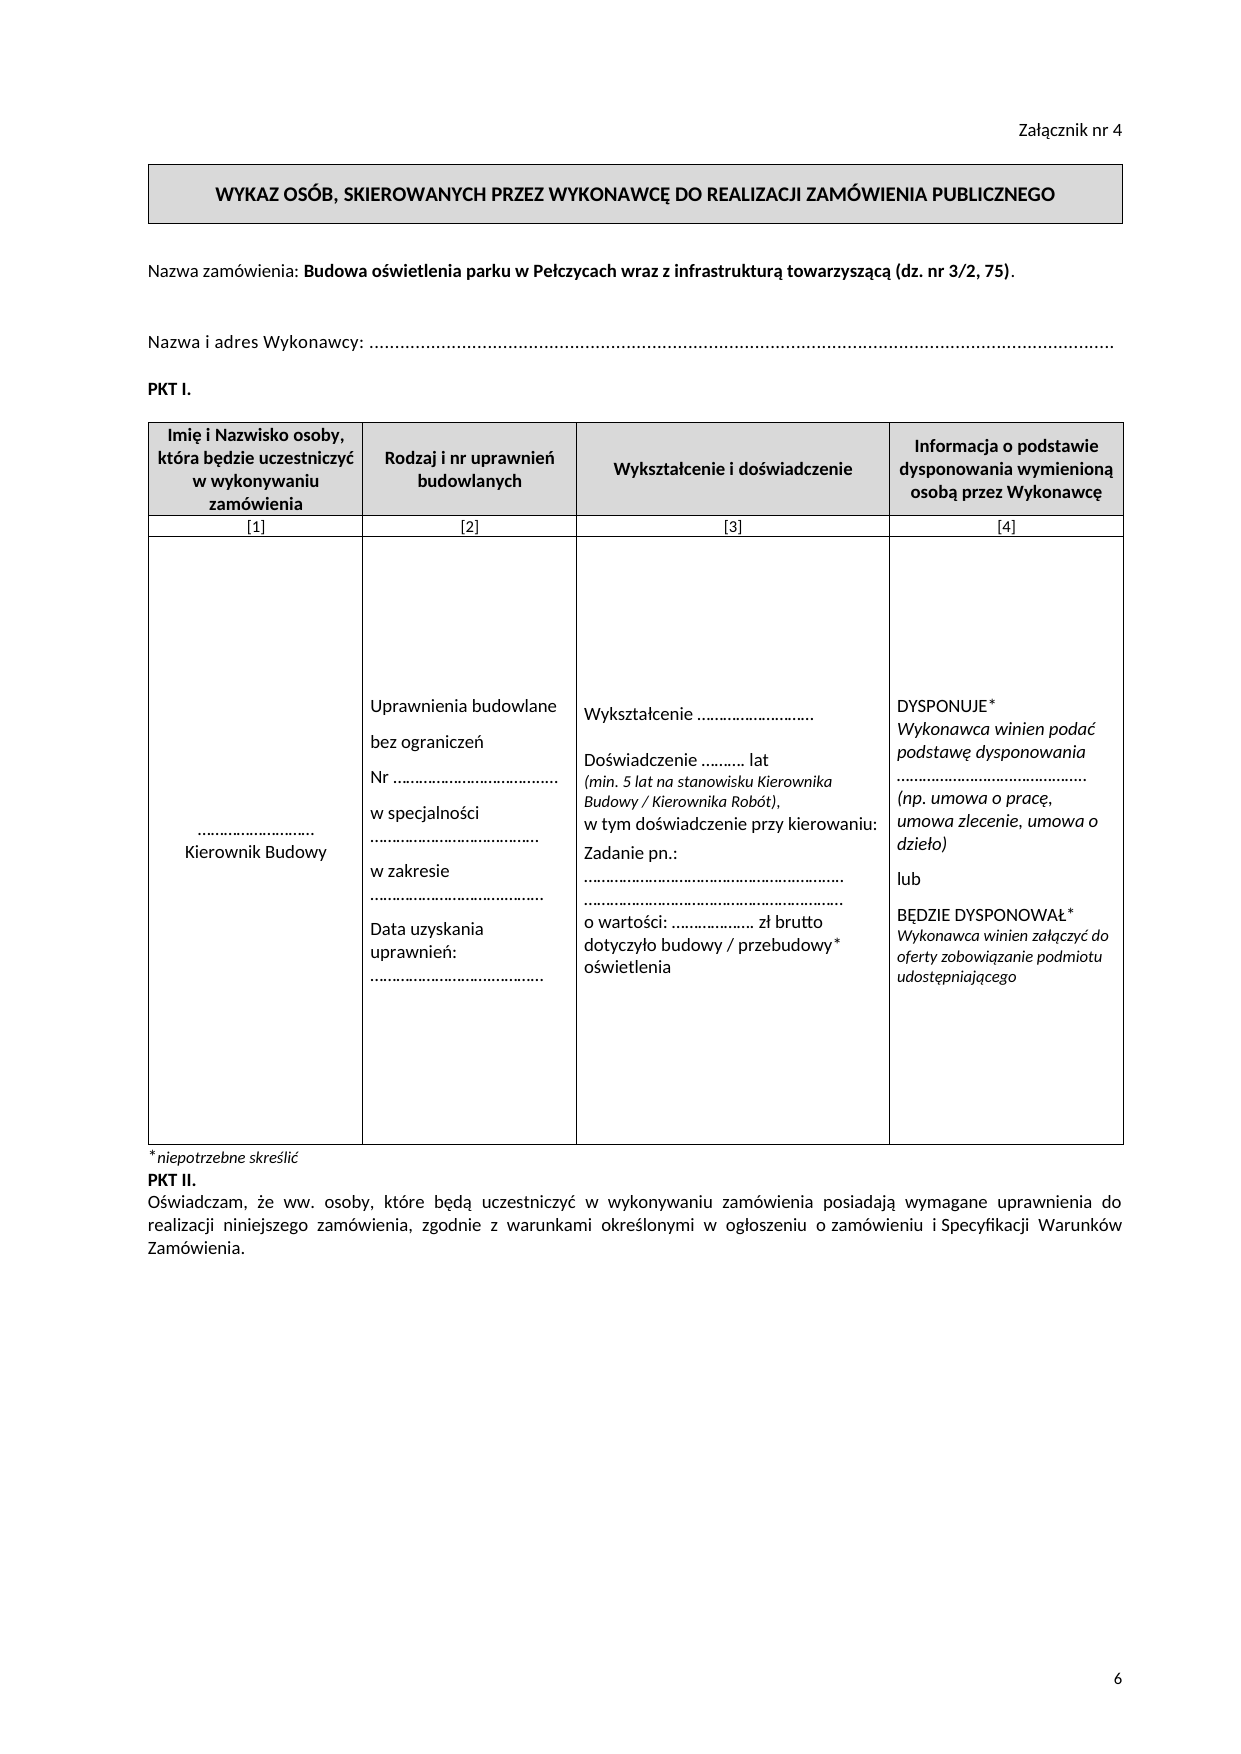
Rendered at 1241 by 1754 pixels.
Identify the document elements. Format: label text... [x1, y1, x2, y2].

table_cell Wykształcenie ……………………… Doświadczenie ………. lat (min. 5 lat na stanowisku Kierownika Budowy / Kierownika Robót), w tym doświadczenie przy kierowaniu: Zadanie pn.: ………………………………………….……….. …………………………………………………… o wartości: ………………. zł brutto dotyczyło budowy / przebudowy* oświetlenia [577, 537, 889, 1144]
table_header WYKAZ OSÓB, SKIEROWANYCH PRZEZ WYKONAWCĘ DO REALIZACJI ZAMÓWIENIA PUBLICZNEGO [149, 165, 1122, 223]
text Nazwa i adres Wykonawcy: ................................................................................................................................................. [148, 330, 1122, 353]
table_header Informacja o podstawie dysponowania wymienioną osobą przez Wykonawcę [890, 423, 1123, 515]
table_cell DYSPONUJE* Wykonawca winien podać podstawę dysponowania …………………………………….. (np. umowa o pracę, umowa zlecenie, umowa o dzieło) lub BĘDZIE DYSPONOWAŁ* Wykonawca winien załączyć do oferty zobowiązanie podmiotu udostępniającego [890, 537, 1123, 1144]
table_cell ……………………… Kierownik Budowy [149, 537, 362, 1144]
text PKT I. [148, 377, 1122, 400]
text Nazwa zamówienia: Budowa oświetlenia parku w Pełczycach wraz z infrastrukturą towarzyszącą (dz. nr 3/2, 75). [148, 259, 1122, 282]
table_header Rodzaj i nr uprawnień budowlanych [363, 423, 576, 515]
table_cell [3] [577, 516, 889, 536]
table_cell Uprawnienia budowlane bez ograniczeń Nr ……………………………..… w specjalności ………………………………… w zakresie ………………………….……… Data uzyskania uprawnień: ……………………….………… [363, 537, 576, 1144]
table_header Imię i Nazwisko osoby, która będzie uczestniczyć w wykonywaniu zamówienia [149, 423, 362, 515]
table_header Wykształcenie i doświadczenie [577, 423, 889, 515]
table_cell [2] [363, 516, 576, 536]
table_cell [1] [149, 516, 362, 536]
table_cell [4] [890, 516, 1123, 536]
text *niepotrzebne skreślić [148, 1145, 1122, 1168]
text PKT II. [148, 1168, 1122, 1191]
text Oświadczam, że ww. osoby, które będą uczestniczyć w wykonywaniu zamówienia posiadają wymagane uprawnienia do realizacji niniejszego zamówienia, zgodnie z warunkami określonymi w ogłoszeniu o zamówieniu i Specyfikacji Warunków Zamówienia. [148, 1191, 1122, 1259]
text Załącznik nr 4 [148, 118, 1122, 141]
